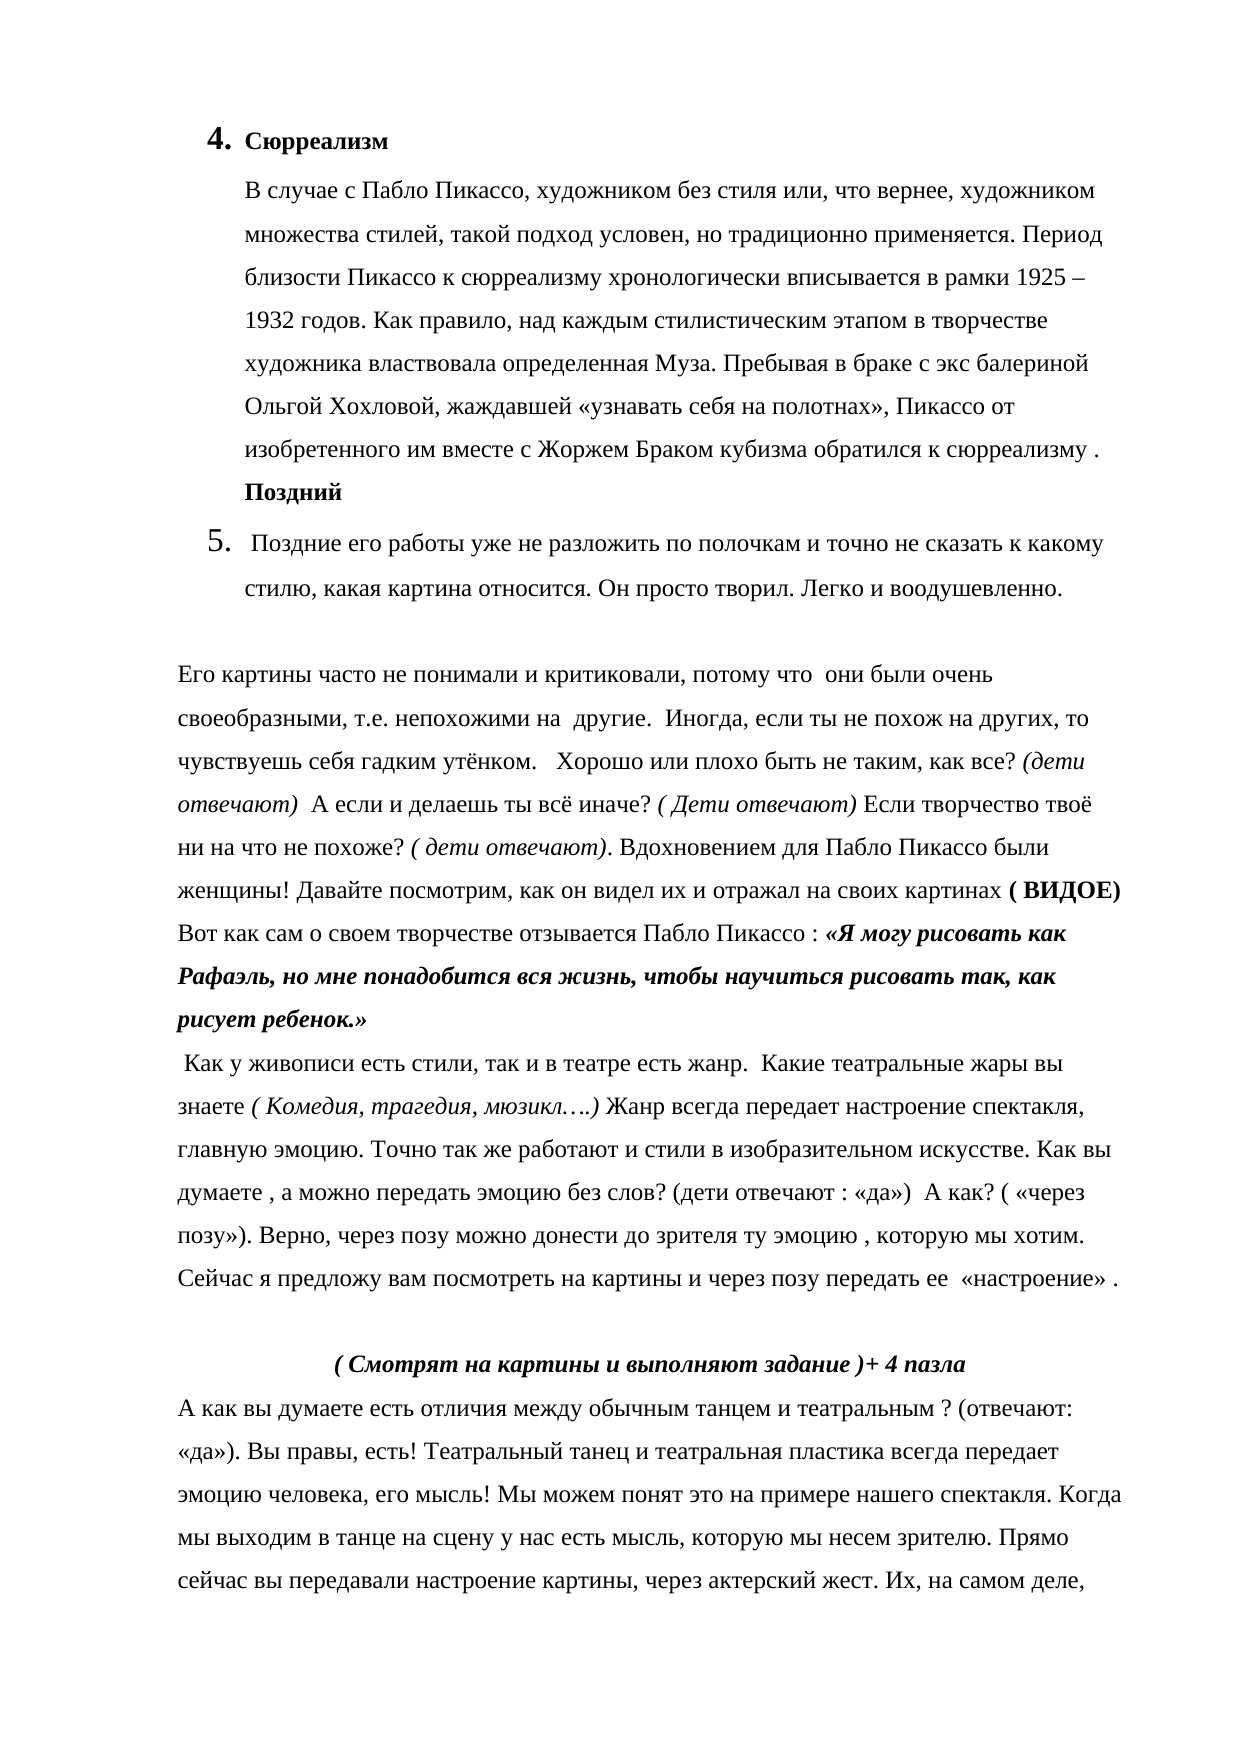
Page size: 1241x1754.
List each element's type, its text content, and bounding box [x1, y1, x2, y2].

text ( Смотрят на картины и выполняют задание )+ 4 пазла [177, 1349, 1122, 1378]
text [177, 1393, 1122, 1594]
list Сюрреализм [207, 118, 1122, 156]
text Его картины часто не понимали и критиковали, потому что они были очень своеобразными, т.е. непохожими на другие. Иногда, если ты не похож на других, то чувствуешь себя гадким утёнком. Хорошо или плохо быть не таким, как все? (дети отвечают) А если и делаешь ты всё иначе? ( Дети отвечают) Если творчество твоё ни на что не похоже? ( дети отвечают). Вдохновением для Пабло Пикассо были женщины! Давайте посмотрим, как он видел их и отражал на своих картинах ( ВИДОЕ) [177, 659, 1122, 904]
text Поздний [244, 477, 1122, 506]
text Как у живописи есть стили, так и в театре есть жанр. Какие театральные жары вы знаете ( Комедия, трагедия, мюзикл….) Жанр всегда передает настроение спектакля, главную эмоцию. Точно так же работают и стили в изобразительном искусстве. Как вы думаете , а можно передать эмоцию без слов? (дети отвечают : «да») А как? ( «через позу»). Верно, через позу можно донести до зрителя ту эмоцию , которую мы хотим. Сейчас я предложу вам посмотреть на картины и через позу передать ее «настроение» . [177, 1048, 1122, 1292]
list Поздние его работы уже не разложить по полочкам и точно не сказать к какому стилю, какая картина относится. Он просто творил. Легко и воодушевленно. [207, 521, 1122, 602]
text Вот как сам о своем творчестве отзывается Пабло Пикассо : «Я могу рисовать как Рафаэль, но мне понадобится вся жизнь, чтобы научиться рисовать так, как рисует ребенок.» [177, 918, 1122, 1033]
text В случае с Пабло Пикассо, художником без стиля или, что вернее, художником множества стилей, такой подход условен, но традиционно применяется. Период близости Пикассо к сюрреализму хронологически вписывается в рамки 1925 – 1932 годов. Как правило, над каждым стилистическим этапом в творчестве художника властвовала определенная Муза. Пребывая в браке с экс балериной Ольгой Хохловой, жаждавшей «узнавать себя на полотнах», Пикассо от изобретенного им вместе с Жоржем Браком кубизма обратился к сюрреализму . [244, 176, 1122, 463]
